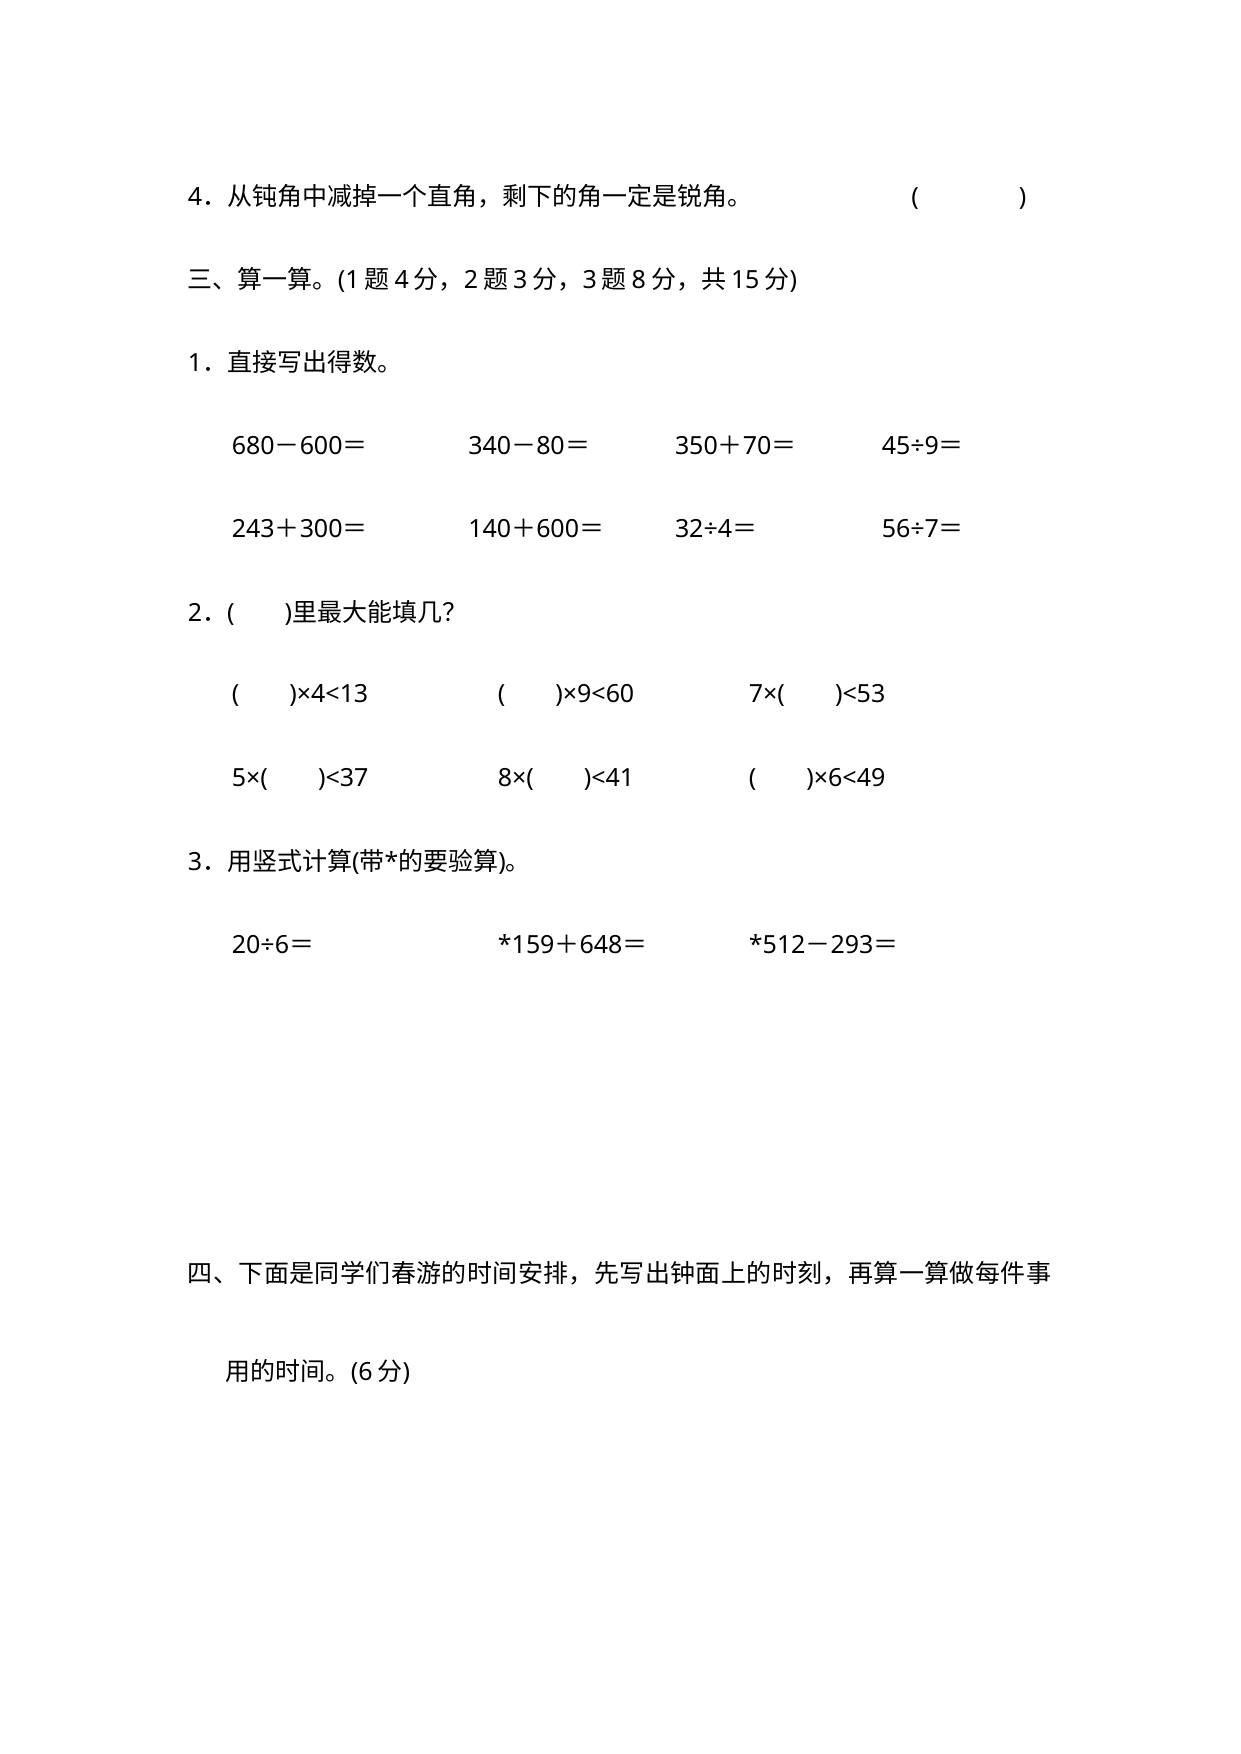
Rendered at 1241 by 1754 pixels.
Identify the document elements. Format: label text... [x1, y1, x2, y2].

text 243＋300＝ 140＋600＝ 32÷4＝ 56÷7＝ [232, 494, 1053, 559]
text 三、算一算。(1题4分，2题3分，3题8分，共15分) [188, 245, 1053, 310]
text 5×( )<37 8×( )<41 ( )×6<49 [232, 744, 1053, 809]
text 4．从钝角中减掉一个直角，剩下的角一定是锐角。 ( ) [188, 162, 1053, 227]
text 四、下面是同学们春游的时间安排，先写出钟面上的时刻，再算一算做每件事用的时间。(6分) [188, 1239, 1053, 1402]
text 3．用竖式计算(带*的要验算)。 [188, 827, 1053, 892]
text 680－600＝ 340－80＝ 350＋70＝ 45÷9＝ [232, 411, 1053, 476]
text 2．( )里最大能填几？ [188, 578, 1053, 643]
text 20÷6＝ *159＋648＝ *512－293＝ [232, 910, 1053, 975]
text 1．直接写出得数。 [188, 328, 1053, 393]
text ( )×4<13 ( )×9<60 7×( )<53 [232, 661, 1053, 726]
